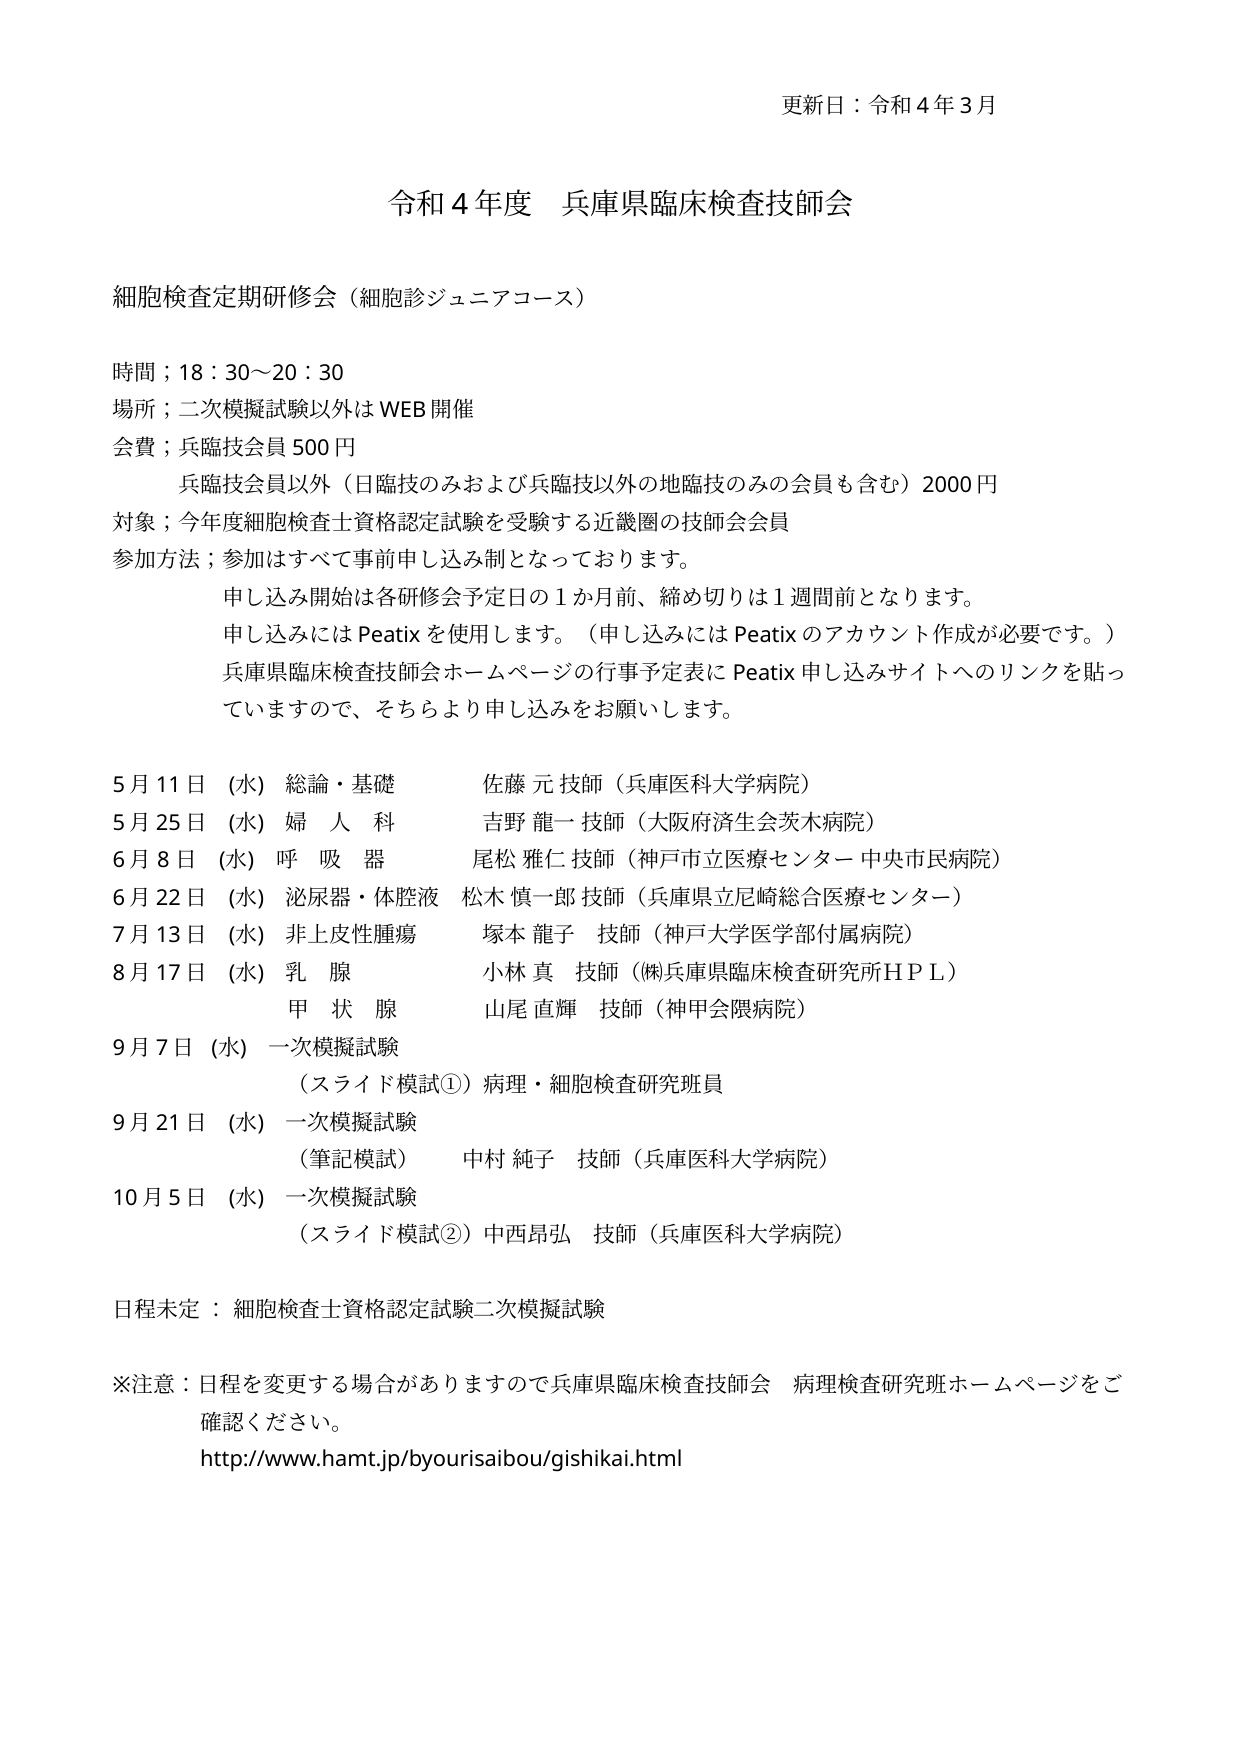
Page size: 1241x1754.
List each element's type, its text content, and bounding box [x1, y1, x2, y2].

text 令和4年度 兵庫県臨床検査技師会 [112, 164, 1128, 239]
text 7月13日 (水) 非上皮性腫瘍 塚本 龍子 技師（神戸大学医学部付属病院） [112, 914, 1128, 952]
text 8月17日 (水) 乳 腺 小林 真 技師（㈱兵庫県臨床検査研究所ＨＰＬ） [112, 952, 1128, 989]
text 申し込み開始は各研修会予定日の１か月前、締め切りは１週間前となります。 [112, 577, 1128, 614]
text 対象；今年度細胞検査士資格認定試験を受験する近畿圏の技師会会員 [112, 502, 1128, 539]
text 場所；二次模擬試験以外はWEB開催 [112, 389, 1128, 427]
text 時間；18：30～20：30 [112, 352, 1128, 389]
text ※注意：日程を変更する場合がありますので兵庫県臨床検査技師会 病理検査研究班ホームページをご確認ください。 [112, 1364, 1128, 1439]
text 参加方法；参加はすべて事前申し込み制となっております。 [112, 539, 1128, 577]
text 9月7日 (水) 一次模擬試験 [112, 1027, 1128, 1064]
text 兵臨技会員以外（日臨技のみおよび兵臨技以外の地臨技のみの会員も含む）2000円 [112, 464, 1128, 502]
text 9月21日 (水) 一次模擬試験 [112, 1102, 1128, 1139]
text 5月25日 (水) 婦 人 科 吉野 龍一 技師（大阪府済生会茨木病院） [112, 802, 1128, 839]
text 細胞検査定期研修会（細胞診ジュニアコース） [112, 277, 1128, 314]
text 申し込みにはPeatixを使用します。（申し込みにはPeatixのアカウント作成が必要です。） [112, 614, 1128, 652]
text 会費；兵臨技会員500円 [112, 427, 1128, 464]
text （スライド模試①）病理・細胞検査研究班員 [112, 1064, 1128, 1102]
text （筆記模試） 中村 純子 技師（兵庫医科大学病院） [112, 1139, 1128, 1177]
text 甲 状 腺 山尾 直輝 技師（神甲会隈病院） [112, 989, 1128, 1027]
text 兵庫県臨床検査技師会ホームページの行事予定表にPeatix申し込みサイトへのリンクを貼っていますので、そちらより申し込みをお願いします。 [178, 652, 1128, 727]
text （スライド模試②）中西昂弘 技師（兵庫医科大学病院） [112, 1214, 1128, 1252]
text 6月22日 (水) 泌尿器・体腔液 松木 慎一郎 技師（兵庫県立尼崎総合医療センター） [112, 877, 1128, 914]
text 5月11日 (水) 総論・基礎 佐藤 元 技師（兵庫医科大学病院） [112, 764, 1128, 802]
text 日程未定 ： 細胞検査士資格認定試験二次模擬試験 [112, 1289, 1128, 1327]
text 10月5日 (水) 一次模擬試験 [112, 1177, 1128, 1214]
text http://www.hamt.jp/byourisaibou/gishikai.html [112, 1439, 1128, 1477]
text 6月 8 日 (水) 呼 吸 器 尾松 雅仁 技師（神戸市立医療センター 中央市民病院） [112, 839, 1128, 877]
